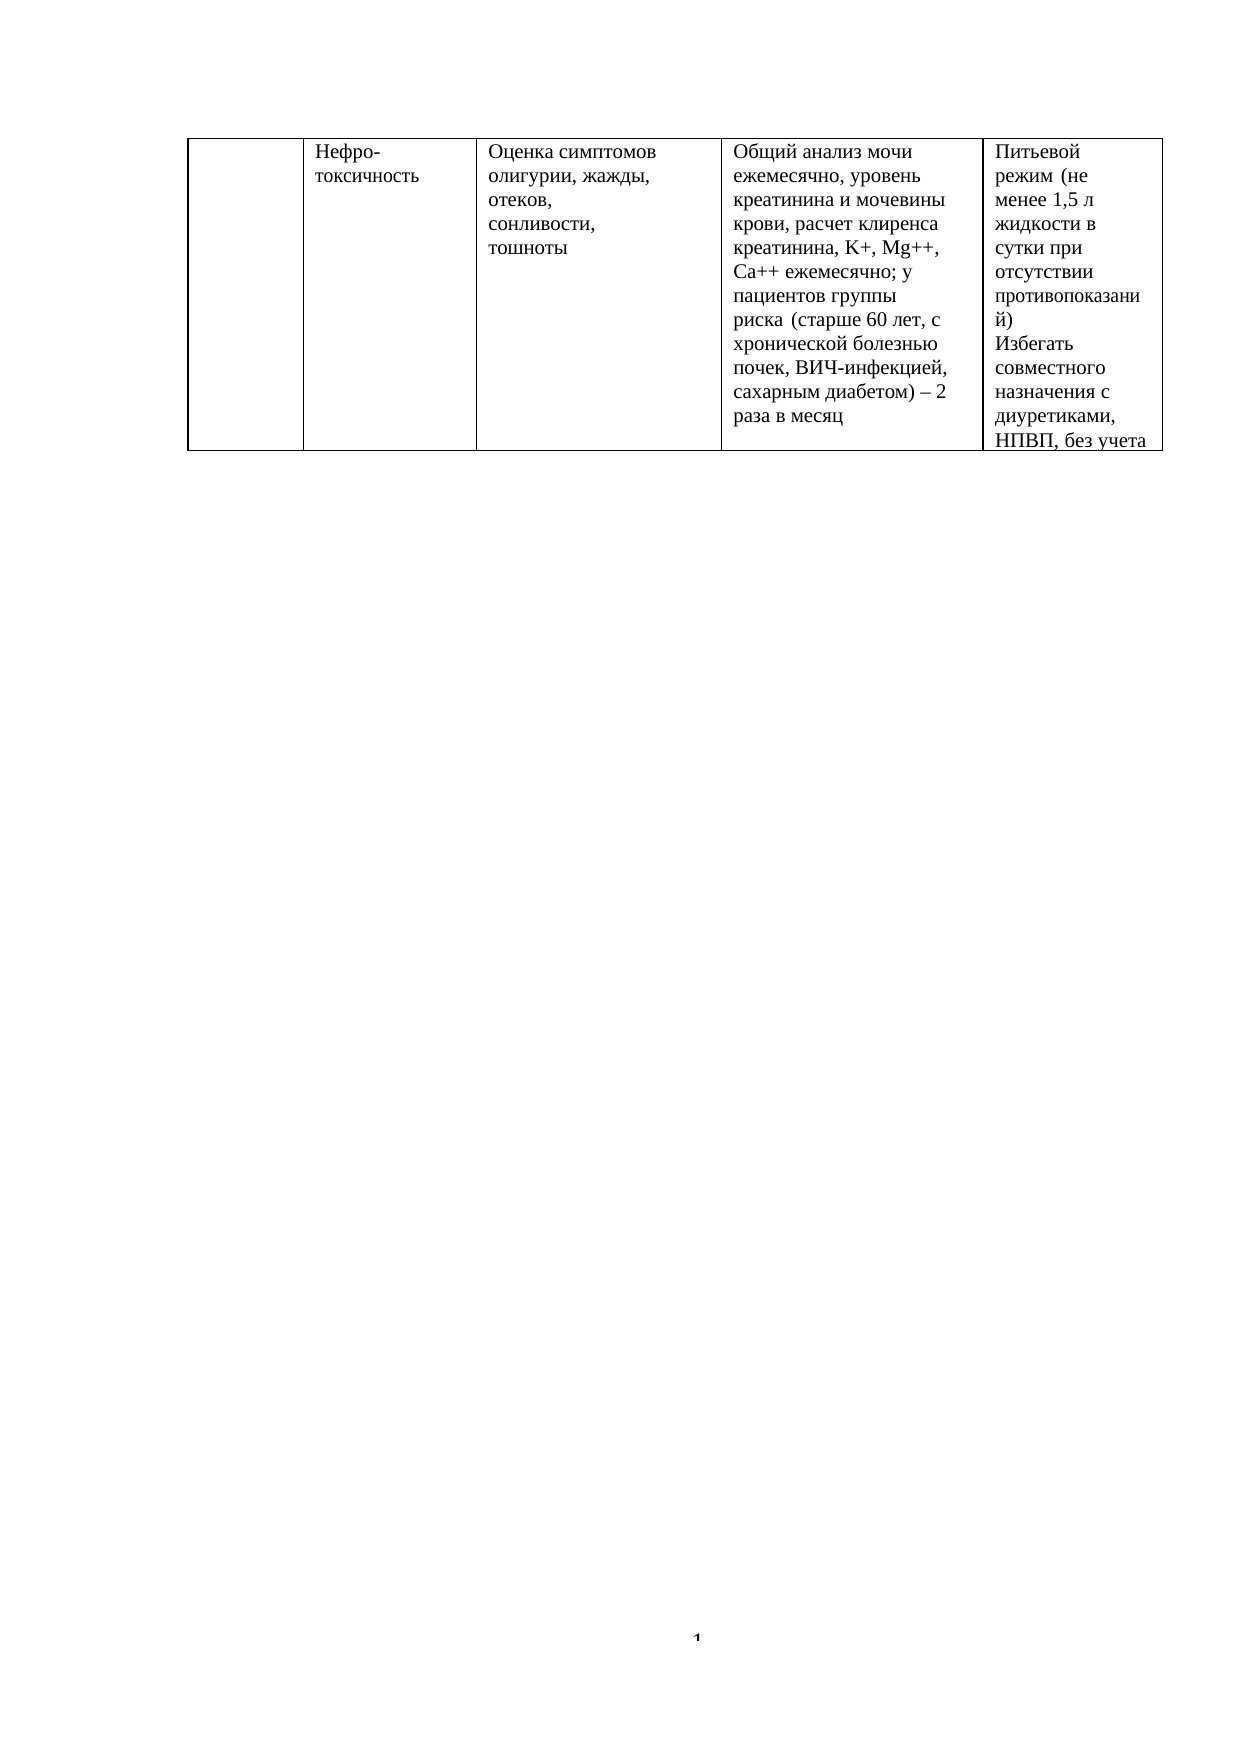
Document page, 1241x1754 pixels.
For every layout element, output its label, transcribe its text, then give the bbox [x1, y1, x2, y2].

table_cell Оценка симптомов олигурии, жажды, отеков, сонливости, тошноты [477, 139, 721, 450]
table_cell Нефро- токсичность [304, 139, 476, 450]
table_cell Питьевой режим (не менее 1,5 л жидкости в сутки при отсутствии противопоказани й) Избегать совместного назначения с диуретиками, НПВП, без учета функции почек и [984, 139, 1162, 450]
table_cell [189, 139, 303, 450]
table_cell Общий анализ мочи ежемесячно, уровень креатинина и мочевины крови, расчет клиренса креатинина, K+, Mg++, Ca++ ежемесячно; у пациентов группы риска (старше 60 лет, с хронической болезнью почек, ВИЧ-инфекцией, сахарным диабетом) – 2 раза в месяц [722, 139, 982, 450]
